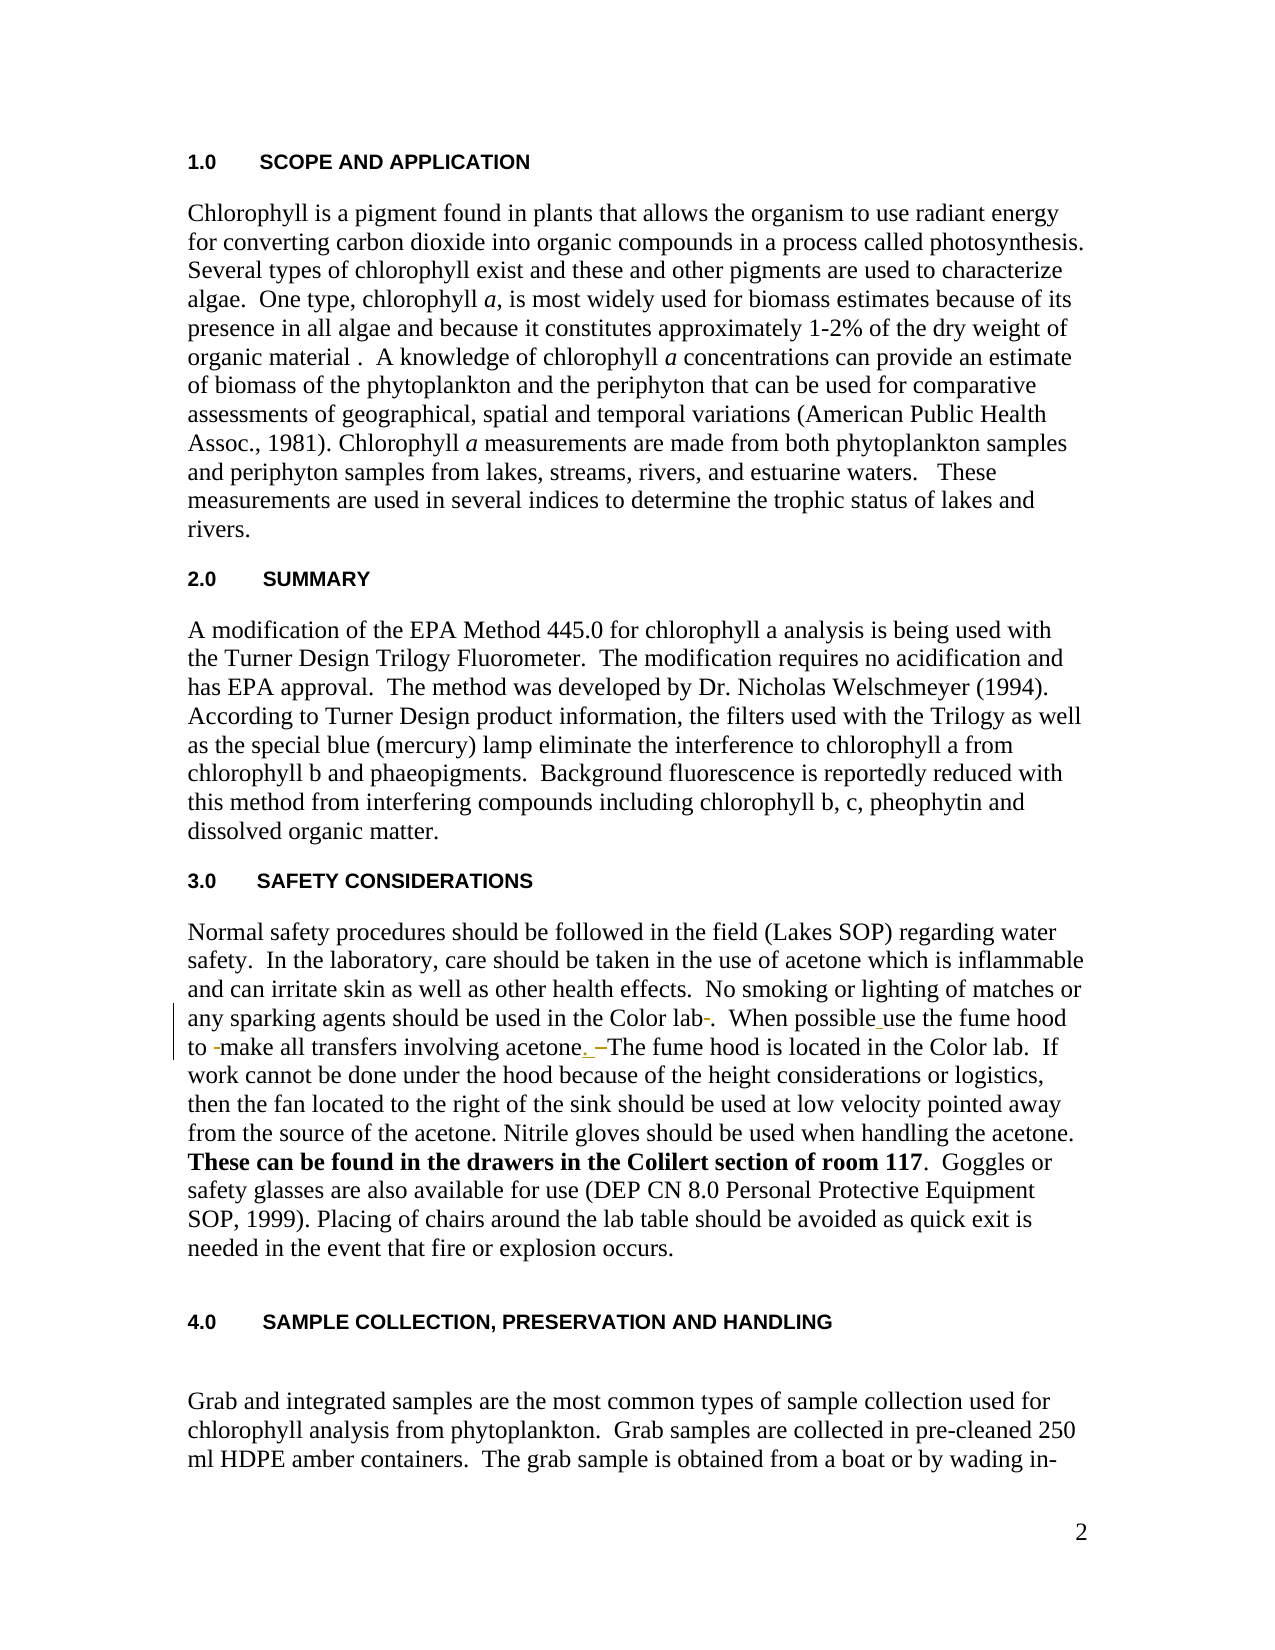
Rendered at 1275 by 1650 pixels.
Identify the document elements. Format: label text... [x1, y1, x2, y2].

text Normal safety procedures should be followed in the field (Lakes SOP) regarding water safety. In the laboratory, care should be taken in the use of acetone which is inflammable and can irritate skin as well as other health effects. No smoking or lighting of matches or any sparking agents should be used in the Color lab. When possibleuse the fume hood to make all transfers involving acetoneThe fume hood is located in the Color lab. If work cannot be done under the hood because of the height considerations or logistics, then the fan located to the right of the sink should be used at low velocity pointed away from the source of the acetone. Nitrile gloves should be used when handling the acetone. These can be found in the drawers in the Colilert section of room 117. Goggles or safety glasses are also available for use (DEP CN 8.0 Personal Protective Equipment SOP, 1999). Placing of chairs around the lab table should be avoided as quick exit is needed in the event that fire or explosion occurs. [187, 917, 1087, 1262]
text 4.0 SAMPLE COLLECTION, PRESERVATION AND HANDLING [187, 1309, 1087, 1333]
text 3.0 SAFETY CONSIDERATIONS [187, 869, 1087, 893]
text 2.0 SUMMARY [187, 567, 1087, 591]
subtitle Chlorophyll is a pigment found in plants that allows the organism to use radiant energy for converting carbon dioxide into organic compounds in a process called photosynthesis. Several types of chlorophyll exist and these and other pigments are used to characterize algae. One type, chlorophyll a, is most widely used for biomass estimates because of its presence in all algae and because it constitutes approximately 1-2% of the dry weight of organic material . A knowledge of chlorophyll a concentrations can provide an estimate of biomass of the phytoplankton and the periphyton that can be used for comparative assessments of geographical, spatial and temporal variations (American Public Health Assoc., 1981). Chlorophyll a measurements are made from both phytoplankton samples and periphyton samples from lakes, streams, rivers, and estuarine waters. These measurements are used in several indices to determine the trophic status of lakes and rivers. [187, 198, 1087, 543]
text A modification of the EPA Method 445.0 for chlorophyll a analysis is being used with the Turner Design Trilogy Fluorometer. The modification requires no acidification and has EPA approval. The method was developed by Dr. Nicholas Welschmeyer (1994). According to Turner Design product information, the filters used with the Trilogy as well as the special blue (mercury) lamp eliminate the interference to chlorophyll a from chlorophyll b and phaeopigments. Background fluorescence is reportedly reduced with this method from interfering compounds including chlorophyll b, c, pheophytin and dissolved organic matter. [187, 615, 1087, 845]
list SCOPE AND APPLICATION [187, 150, 1087, 174]
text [187, 1386, 1087, 1472]
